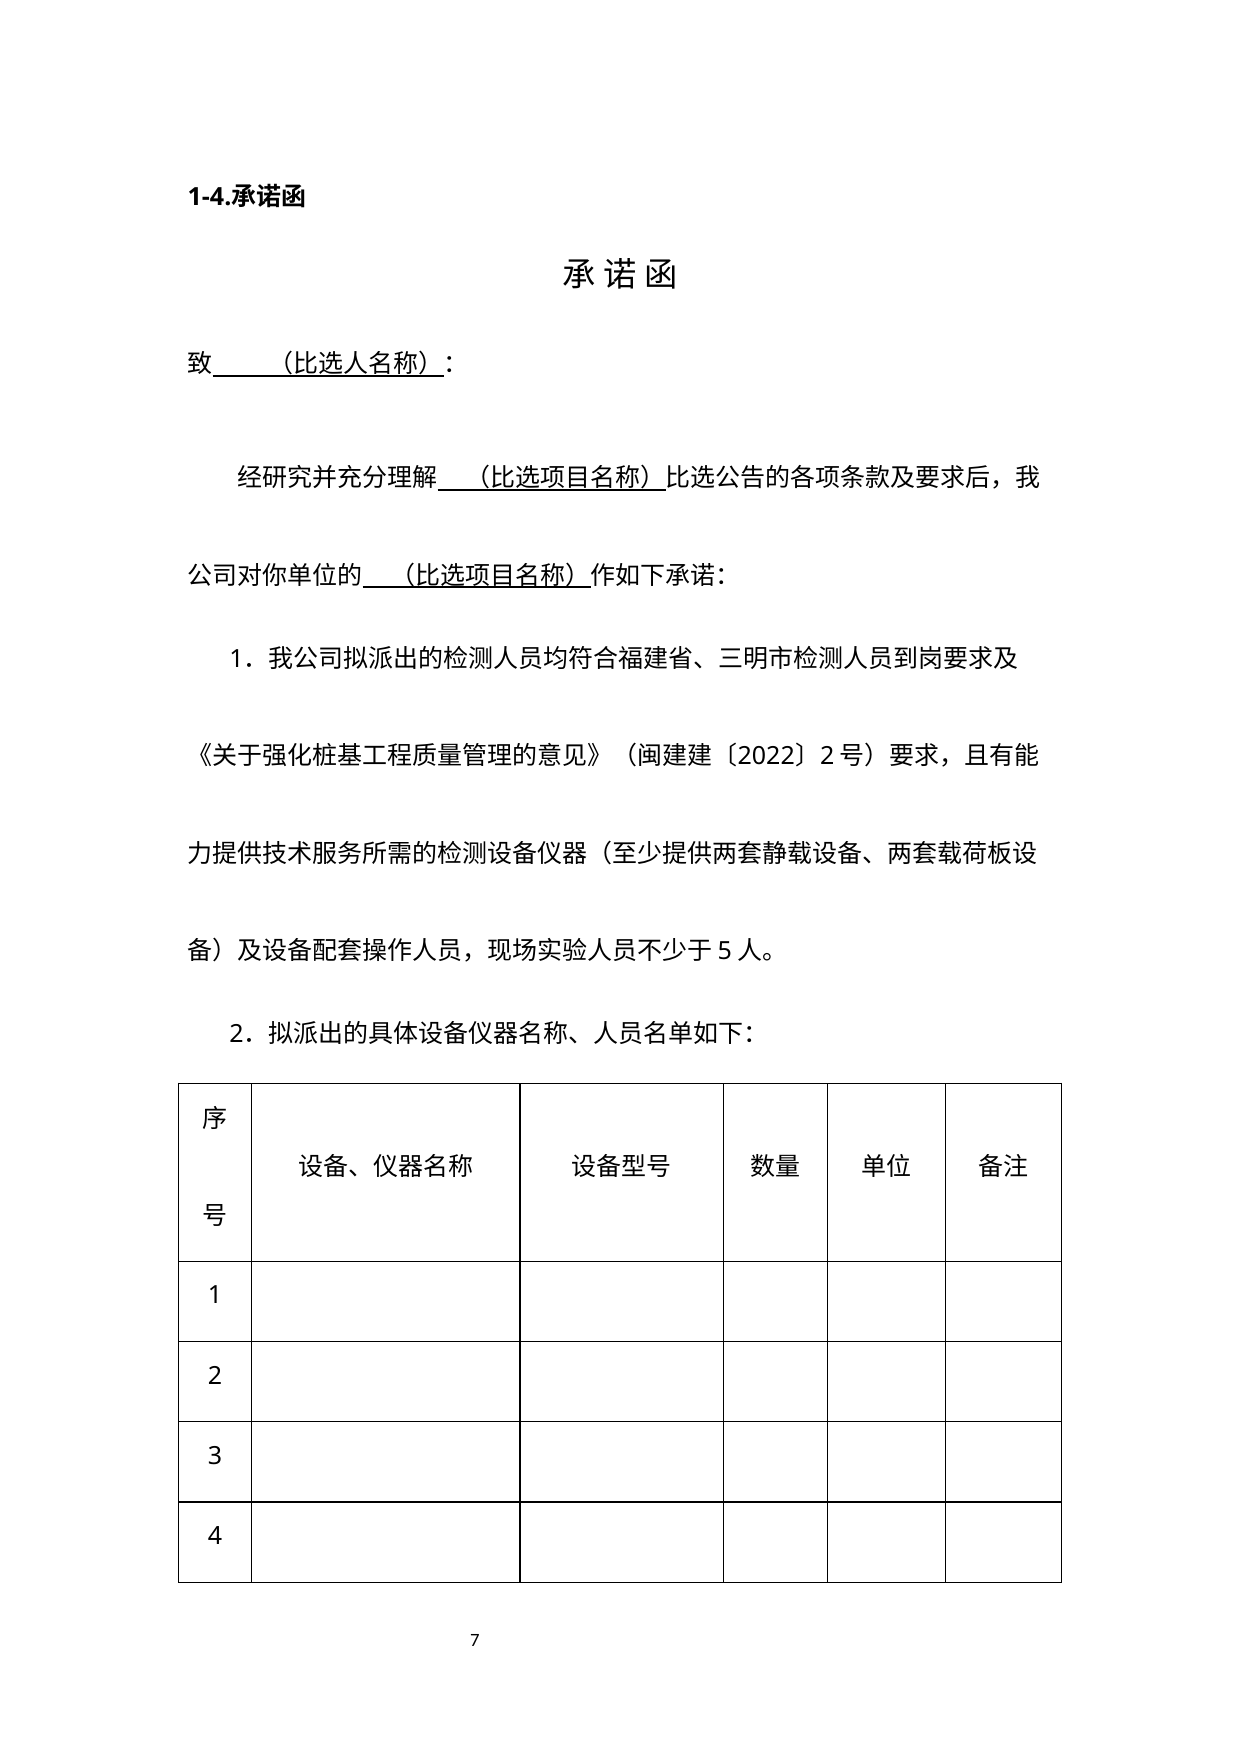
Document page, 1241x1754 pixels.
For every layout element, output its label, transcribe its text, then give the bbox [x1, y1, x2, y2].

table_cell 4 [179, 1503, 251, 1582]
list 我公司拟派出的检测人员均符合福建省、三明市检测人员到岗要求及《关于强化桩基工程质量管理的意见》（闽建建〔2022〕2号）要求，且有能力提供技术服务所需的检测设备仪器（至少提供两套静载设备、两套载荷板设备）及设备配套操作人员，现场实验人员不少于5人。 [187, 624, 1053, 981]
table_header 单位 [828, 1084, 945, 1261]
table_cell [946, 1503, 1061, 1582]
table_cell 2 [179, 1342, 251, 1421]
table_cell [521, 1503, 723, 1582]
text 1-4.承诺函 [187, 162, 1053, 227]
table_cell 1 [179, 1262, 251, 1341]
text 致 （比选人名称）： [187, 329, 1053, 394]
table_header 设备、仪器名称 [252, 1084, 519, 1261]
table_cell 3 [179, 1422, 251, 1501]
table_cell [946, 1342, 1061, 1421]
table_cell [521, 1422, 723, 1501]
table_cell [946, 1422, 1061, 1501]
table_cell [946, 1262, 1061, 1341]
table_cell [724, 1262, 827, 1341]
table_cell [521, 1342, 723, 1421]
table_cell [724, 1503, 827, 1582]
text 承 诺 函 [187, 239, 1053, 304]
table_header 备注 [946, 1084, 1061, 1261]
table_cell [724, 1422, 827, 1501]
table_cell [828, 1422, 945, 1501]
table_cell [252, 1503, 519, 1582]
table_cell [252, 1342, 519, 1421]
table_cell [252, 1422, 519, 1501]
table_cell [252, 1262, 519, 1341]
table_cell [521, 1262, 723, 1341]
table_cell [828, 1503, 945, 1582]
table_cell [828, 1262, 945, 1341]
table_header 序号 [179, 1084, 251, 1261]
list 经研究并充分理解 （比选项目名称）比选公告的各项条款及要求后，我公司对你单位的 （比选项目名称）作如下承诺： [187, 443, 1053, 606]
table_cell [828, 1342, 945, 1421]
list 拟派出的具体设备仪器名称、人员名单如下： [187, 999, 1053, 1064]
table_cell [724, 1342, 827, 1421]
table_header 设备型号 [521, 1084, 723, 1261]
table_header 数量 [724, 1084, 827, 1261]
